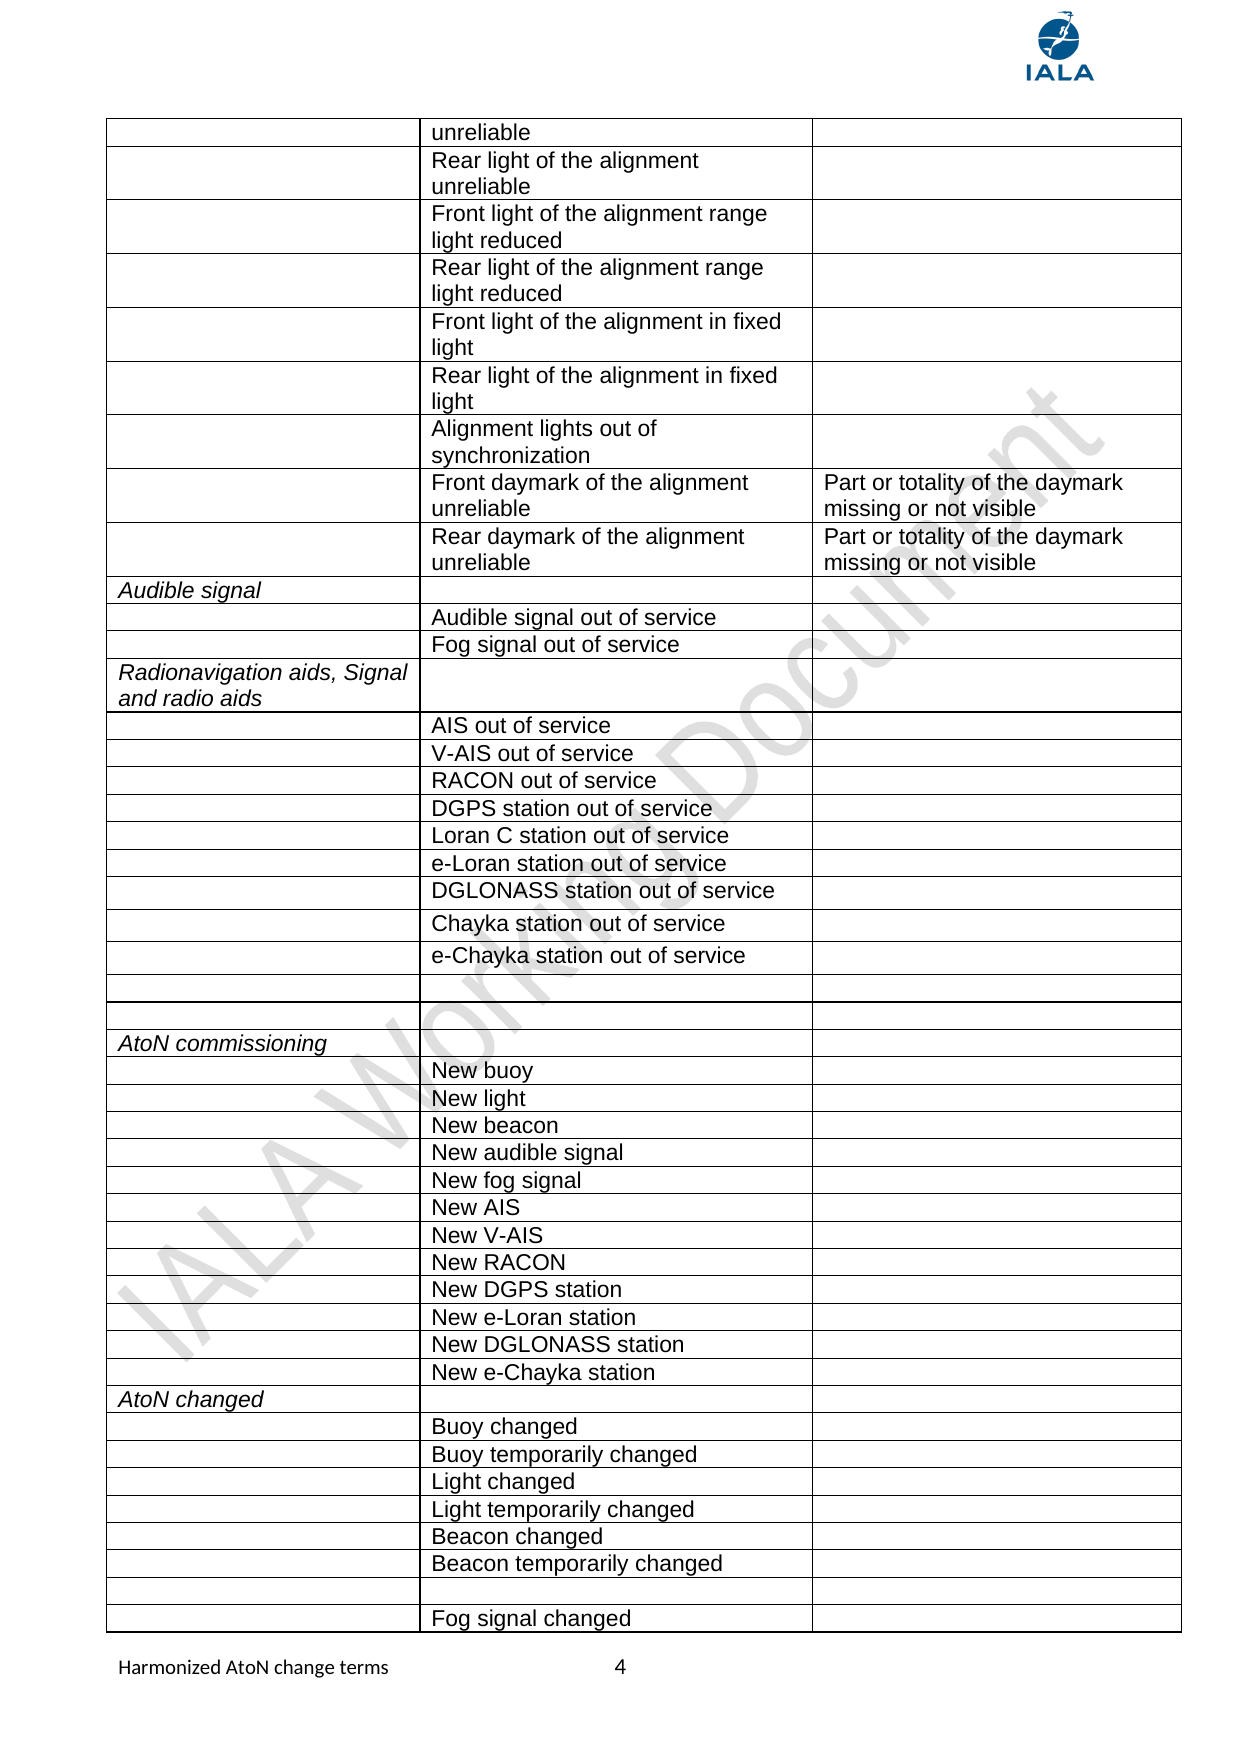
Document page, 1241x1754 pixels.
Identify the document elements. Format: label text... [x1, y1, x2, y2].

table_cell Loran C station out of service [421, 822, 812, 848]
table_cell Front daymark of the alignment unreliable [421, 469, 812, 522]
table_cell [421, 1578, 812, 1604]
table_cell [107, 1112, 419, 1138]
table_cell [813, 822, 1181, 848]
table_cell Chayka station out of service [421, 910, 812, 941]
table_cell Beacon temporarily changed [421, 1550, 812, 1577]
table_cell [813, 1413, 1181, 1440]
table_cell [107, 254, 419, 307]
table_cell [813, 1605, 1181, 1631]
table_cell RACON out of service [421, 767, 812, 794]
table_cell New DGLONASS station [421, 1331, 812, 1357]
table_cell [813, 767, 1181, 794]
table_cell [813, 740, 1181, 766]
table_cell New light [421, 1085, 812, 1111]
table_cell DGPS station out of service [421, 795, 812, 821]
table_cell [813, 1139, 1181, 1166]
table_cell [813, 1030, 1181, 1056]
table_cell Rear light of the alignment range light reduced [421, 254, 812, 307]
table_cell [813, 1194, 1181, 1221]
table_cell V-AIS out of service [421, 740, 812, 766]
table_cell [813, 1112, 1181, 1138]
table_cell New buoy [421, 1057, 812, 1083]
table_cell [107, 1139, 419, 1166]
table_cell [813, 713, 1181, 739]
table_cell [813, 1441, 1181, 1467]
table_cell [107, 1413, 419, 1440]
table_cell [107, 713, 419, 739]
table_cell [813, 1523, 1181, 1549]
table_cell [813, 200, 1181, 253]
table_cell [107, 1222, 419, 1248]
table_cell New DGPS station [421, 1276, 812, 1303]
table_cell Rear light of the alignment unreliable [421, 147, 812, 199]
table_cell [107, 910, 419, 941]
table_cell [813, 577, 1181, 603]
table_cell [813, 1249, 1181, 1275]
table_cell [107, 740, 419, 766]
table_cell Buoy temporarily changed [421, 1441, 812, 1467]
table_cell [107, 1359, 419, 1385]
table_cell [421, 1030, 812, 1056]
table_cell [421, 119, 812, 146]
table_cell New beacon [421, 1112, 812, 1138]
table_cell [107, 200, 419, 253]
table_cell [813, 1386, 1181, 1412]
table_cell [813, 415, 1181, 468]
table_cell [107, 1304, 419, 1330]
table_cell Rear light of the alignment in fixed light [421, 362, 812, 414]
table_cell Alignment lights out of synchronization [421, 415, 812, 468]
table_cell Part or totality of the daymark missing or not visible [813, 523, 1181, 576]
table_cell [107, 308, 419, 361]
table_cell Fog signal out of service [421, 631, 812, 658]
table_cell [107, 767, 419, 794]
table_cell [107, 1523, 419, 1549]
table_cell [107, 469, 419, 522]
table_cell [813, 362, 1181, 414]
table_cell [813, 659, 1181, 711]
table_cell [421, 975, 812, 1001]
table_cell [813, 1085, 1181, 1111]
table_cell [107, 1331, 419, 1357]
table_cell [813, 119, 1181, 146]
table_cell [107, 523, 419, 576]
table_cell [421, 1386, 812, 1412]
table_cell New fog signal [421, 1167, 812, 1193]
table_cell [421, 659, 812, 711]
table_cell [813, 1578, 1181, 1604]
table_cell New e-Chayka station [421, 1359, 812, 1385]
table_cell [813, 975, 1181, 1001]
table_cell [813, 795, 1181, 821]
table_cell [107, 1057, 419, 1083]
table_cell [813, 1304, 1181, 1330]
table_cell Buoy changed [421, 1413, 812, 1440]
table_cell [813, 1003, 1181, 1029]
table_cell [107, 604, 419, 630]
table_cell DGLONASS station out of service [421, 877, 812, 908]
table_cell [813, 877, 1181, 908]
table_cell Fog signal changed [421, 1605, 812, 1631]
table_cell [107, 362, 419, 414]
table_cell [421, 577, 812, 603]
table_cell [813, 147, 1181, 199]
table_cell [107, 822, 419, 848]
table_cell e-Loran station out of service [421, 850, 812, 876]
table_cell [107, 1441, 419, 1467]
table_cell AIS out of service [421, 713, 812, 739]
table_cell [107, 1496, 419, 1522]
table_cell Light temporarily changed [421, 1496, 812, 1522]
table_cell [107, 1605, 419, 1631]
picture [1011, 3, 1106, 96]
table_cell New audible signal [421, 1139, 812, 1166]
table_cell New AIS [421, 1194, 812, 1221]
table_cell [813, 910, 1181, 941]
table_cell New RACON [421, 1249, 812, 1275]
table_cell [813, 1222, 1181, 1248]
table_cell [813, 1167, 1181, 1193]
table_cell [421, 1003, 812, 1029]
table_cell [813, 604, 1181, 630]
table_cell Front light of the alignment range light reduced [421, 200, 812, 253]
table_cell Audible signal [107, 577, 419, 603]
table_cell [107, 1167, 419, 1193]
table_cell [107, 975, 419, 1001]
table_cell AtoN changed [107, 1386, 419, 1412]
table_cell New V-AIS [421, 1222, 812, 1248]
table_cell [813, 1276, 1181, 1303]
table_cell [813, 308, 1181, 361]
table_cell [107, 415, 419, 468]
table_cell [107, 1468, 419, 1494]
table_cell Radionavigation aids, Signal and radio aids [107, 659, 419, 711]
table_cell [813, 942, 1181, 974]
table_cell [107, 119, 419, 146]
table_cell [813, 1057, 1181, 1083]
table_cell AtoN commissioning [107, 1030, 419, 1056]
table_cell [107, 850, 419, 876]
table_cell [107, 631, 419, 658]
table_cell [107, 1578, 419, 1604]
table_cell [107, 942, 419, 974]
table_cell Part or totality of the daymark missing or not visible [813, 469, 1181, 522]
table_cell [107, 1276, 419, 1303]
table_cell [107, 1550, 419, 1577]
table_cell e-Chayka station out of service [421, 942, 812, 974]
table_cell [813, 254, 1181, 307]
table_cell Light changed [421, 1468, 812, 1494]
table_cell [813, 1550, 1181, 1577]
table_cell [107, 1249, 419, 1275]
table_cell [813, 1496, 1181, 1522]
table_cell New e-Loran station [421, 1304, 812, 1330]
table_cell [107, 147, 419, 199]
table_cell Rear daymark of the alignment unreliable [421, 523, 812, 576]
table_cell [107, 1085, 419, 1111]
table_cell [813, 1468, 1181, 1494]
table_cell Beacon changed [421, 1523, 812, 1549]
table_cell [107, 877, 419, 908]
table_cell Audible signal out of service [421, 604, 812, 630]
table_cell [813, 1359, 1181, 1385]
table_cell [107, 1003, 419, 1029]
table_cell [107, 795, 419, 821]
table_cell [813, 850, 1181, 876]
table_cell [107, 1194, 419, 1221]
table_cell [813, 631, 1181, 658]
table_cell [813, 1331, 1181, 1357]
table_cell Front light of the alignment in fixed light [421, 308, 812, 361]
